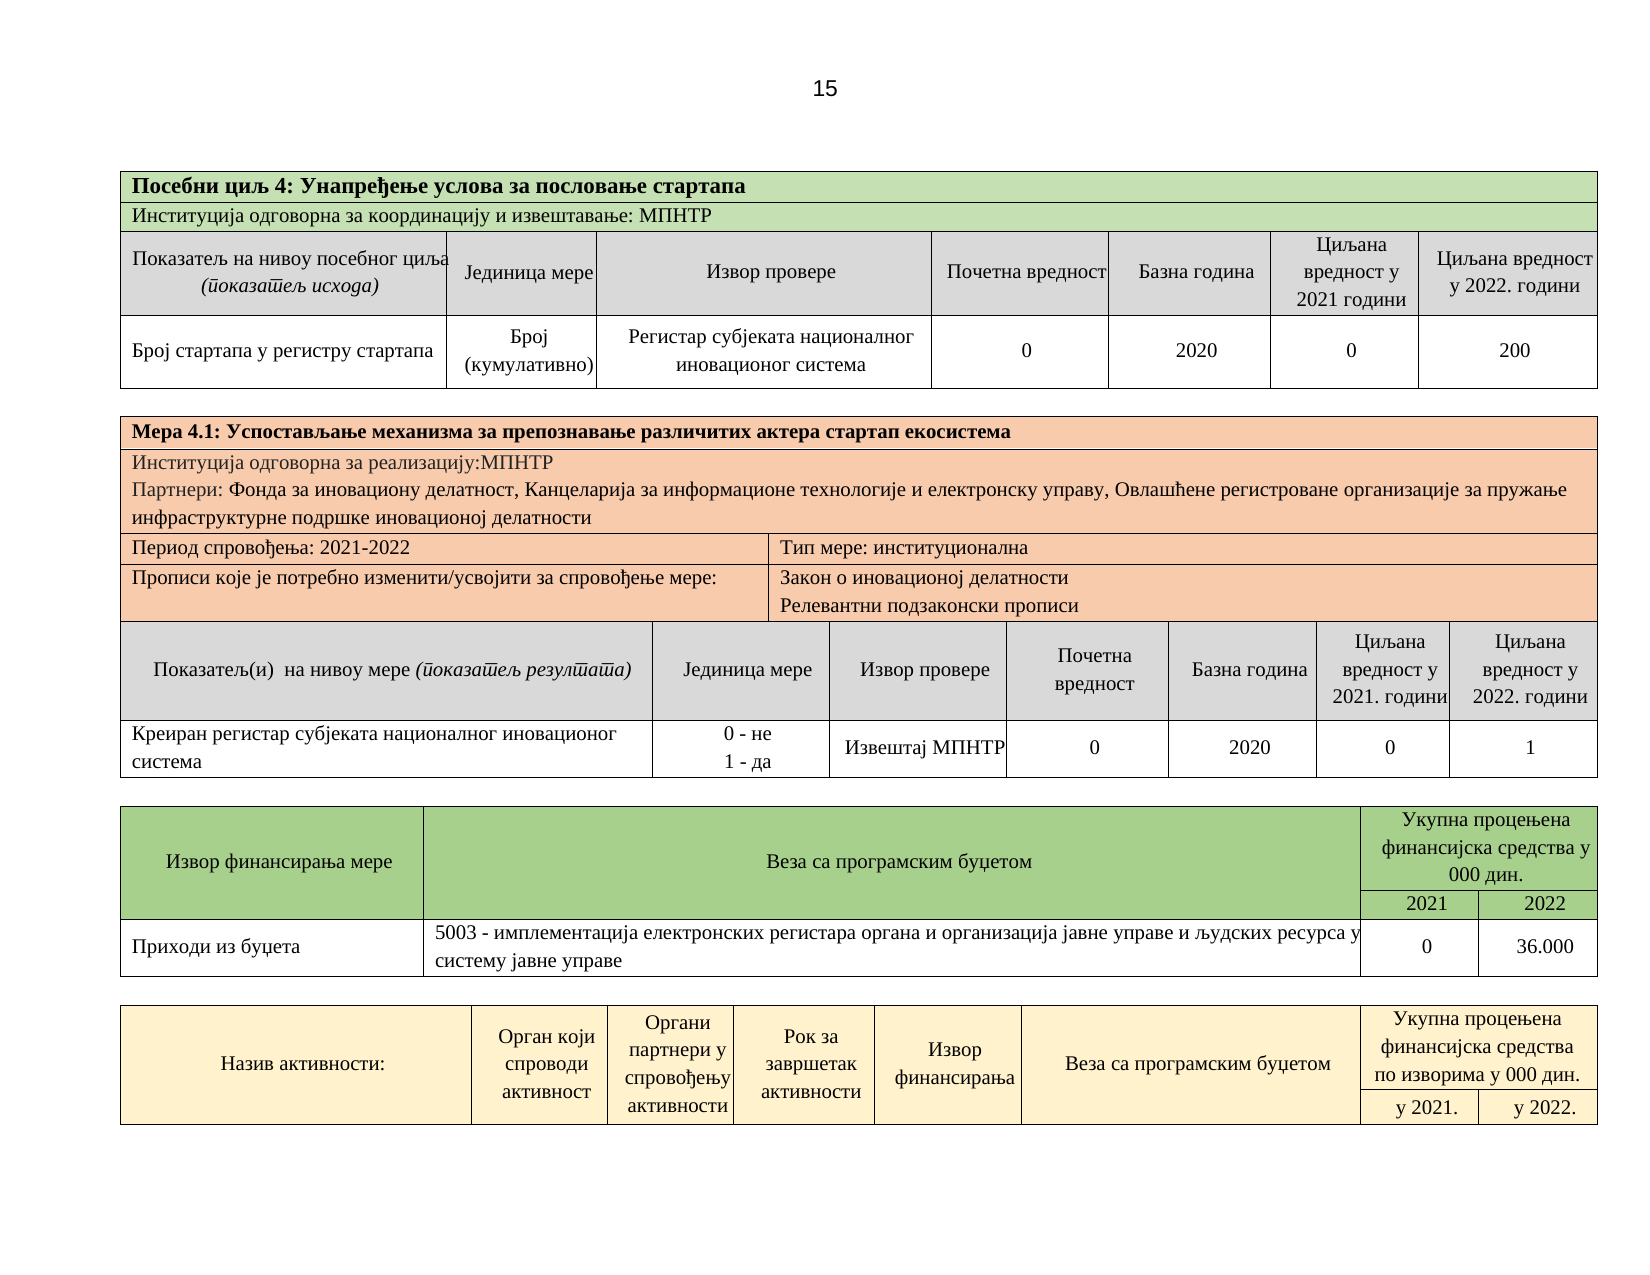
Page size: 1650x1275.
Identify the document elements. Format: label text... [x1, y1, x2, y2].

table_cell Почетна вредност [932, 232, 1108, 315]
table_header Рок за завршетак активности [734, 1006, 874, 1124]
table_header Извор финансирања мере [121, 807, 423, 919]
table_header Посебни циљ 4: Унапређење услова за пословање стартапа [121, 172, 1597, 202]
table_cell Прописи које је потребно изменити/усвојити за спровођење мере: [121, 565, 768, 621]
table_cell 2021 [1361, 891, 1478, 919]
table_cell Базна година [1109, 232, 1270, 315]
table_header Oргани партнери у спровођењу активности [608, 1006, 733, 1124]
table_cell 0 [1007, 721, 1168, 777]
table_header Орган који спроводи активност [472, 1006, 607, 1124]
table_cell Регистар субјеката националног иновационог система [597, 316, 931, 388]
table_cell 200 [1419, 316, 1597, 388]
table_header Извор финансирања [875, 1006, 1021, 1124]
table_cell 5003 - имплементација електронских регистара органа и организација јавне управе и људских ресурса у систему јавне управе [424, 920, 1360, 976]
table_cell 36.000 [1479, 920, 1597, 976]
table_cell 1 [1450, 721, 1597, 777]
table_cell 2022 [1479, 891, 1597, 919]
table_cell Институција одговорна за координацију и извештавање: МПНТР [121, 203, 1597, 231]
table_cell у 2022. години [1479, 1090, 1597, 1124]
table_header Укупна процењена финансијска средства у 000 дин. [1361, 807, 1597, 890]
table_cell Циљана вредност у 2022. години [1450, 622, 1597, 720]
table_cell Тип мере: институционална [769, 534, 1597, 564]
table_cell Период спровођења: 2021-2022 [121, 534, 768, 564]
table_header Назив активности: [121, 1006, 471, 1124]
table_header Мера 4.1: Успостављање механизма за препознавање различитих актера стартап екосистема [121, 417, 1597, 448]
table_cell 0 [1271, 316, 1418, 388]
table_cell 0 [1317, 721, 1449, 777]
table_cell Извор провере [597, 232, 931, 315]
table_cell Приходи из буџета [121, 920, 423, 976]
table_cell Извештај МПНТР [830, 721, 1006, 777]
table_cell 0 - не 1 - да [653, 721, 829, 777]
table_cell 2020 [1169, 721, 1316, 777]
table_header Веза са програмским буџетом [1022, 1006, 1360, 1124]
table_cell Показатељ(и) на нивоу мере (показатељ резултата) [121, 622, 652, 720]
table_cell Извор провере [830, 622, 1006, 720]
table_cell 2020 [1109, 316, 1270, 388]
table_cell Почетна вредност [1007, 622, 1168, 720]
table_cell у 2021. години [1361, 1090, 1478, 1124]
table_cell Број (кумулативно) [447, 316, 596, 388]
table_cell Базна година [1169, 622, 1316, 720]
table_cell Показатељ на нивоу посебног циља (показатељ исхода) [121, 232, 446, 315]
table_cell Закон о иновационој делатности Релевантни подзаконски прописи [769, 565, 1597, 621]
table_header Веза са програмским буџетом [424, 807, 1360, 919]
table_cell 0 [1361, 920, 1478, 976]
table_cell 0 [932, 316, 1108, 388]
table_cell Циљана вредност у 2021. години [1317, 622, 1449, 720]
table_cell Циљaна вредност у 2022. години [1419, 232, 1597, 315]
table_cell Jединица мере [447, 232, 596, 315]
table_cell Институција одговорна за реализацију:МПНТР Партнери: Фонда за иновациону делатност, Канцеларија за информационе технологије и електронску управу, Овлашћене регистроване организације за пружање инфраструктурне подршке иновационој делатности [121, 450, 1597, 533]
table_cell Циљaна вредност у 2021 години [1271, 232, 1418, 315]
table_cell Креиран регистар субјеката националног иновационог система [121, 721, 652, 777]
table_header Укупна процењена финансијска средства по изворима у 000 дин. [1361, 1006, 1597, 1089]
table_cell Jединица мере [653, 622, 829, 720]
table_cell Број стартапа у регистру стартапа [121, 316, 446, 388]
